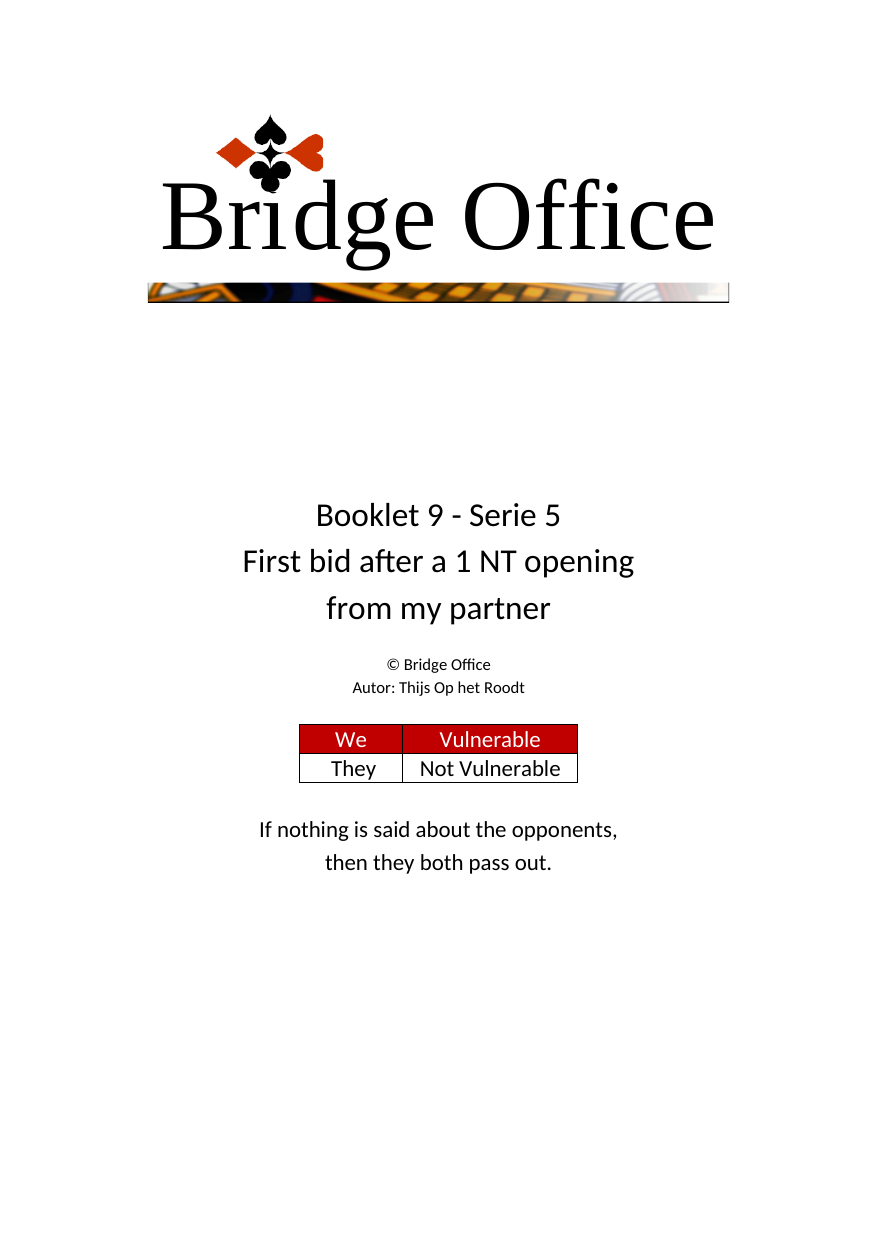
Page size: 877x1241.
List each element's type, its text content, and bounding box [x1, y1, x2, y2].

table_header Vulnerable [403, 725, 577, 753]
text from my partner © Bridge Office [148, 587, 729, 674]
table_header We [300, 725, 402, 753]
text Autor: Thijs Op het Roodt [148, 677, 729, 698]
text First bid after a 1 NT opening [148, 540, 729, 581]
text then they both pass out. [148, 848, 729, 876]
table_cell Not Vulnerable [403, 754, 577, 782]
picture [147, 283, 730, 303]
text Booklet 9 - Serie 5 [148, 447, 729, 534]
table_cell They [300, 754, 402, 782]
text If nothing is said about the opponents, [148, 816, 729, 843]
